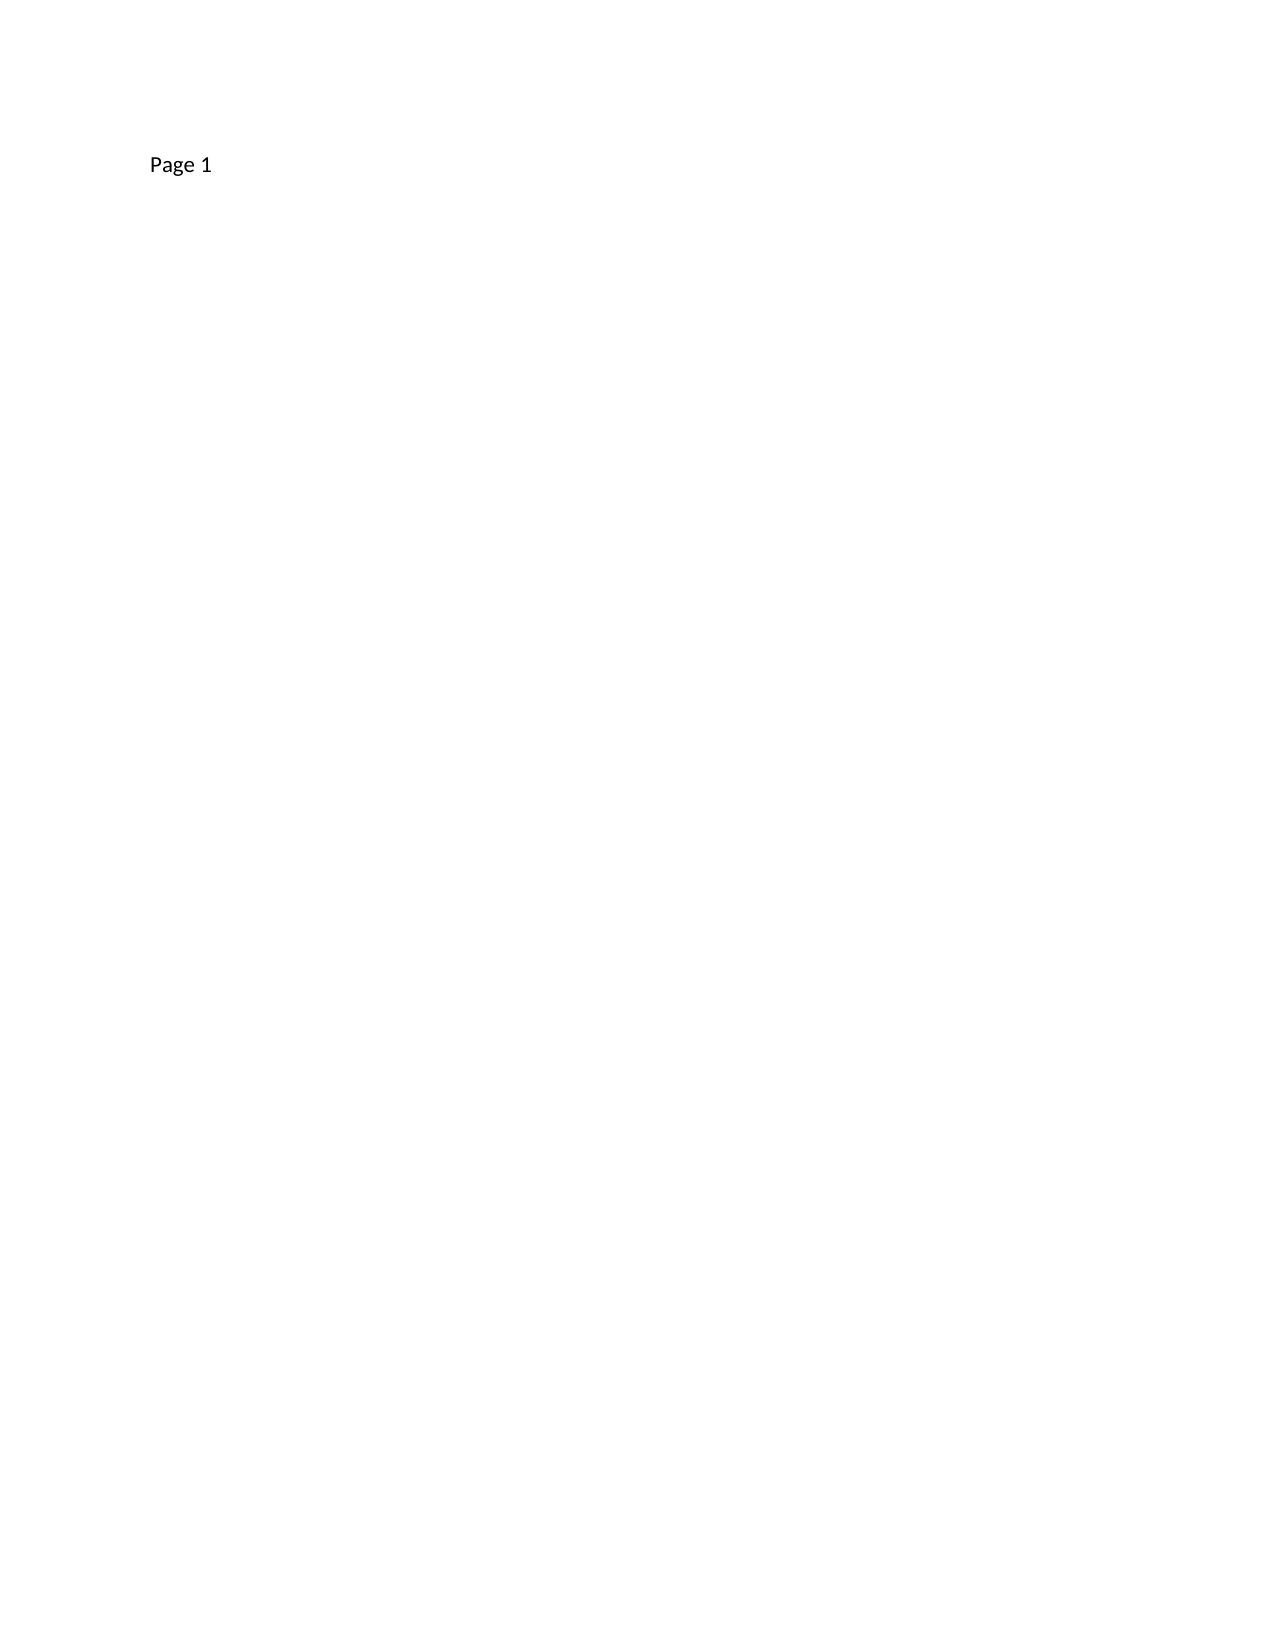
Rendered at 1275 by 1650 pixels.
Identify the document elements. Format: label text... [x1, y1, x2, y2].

text Page 1 [150, 150, 1125, 178]
